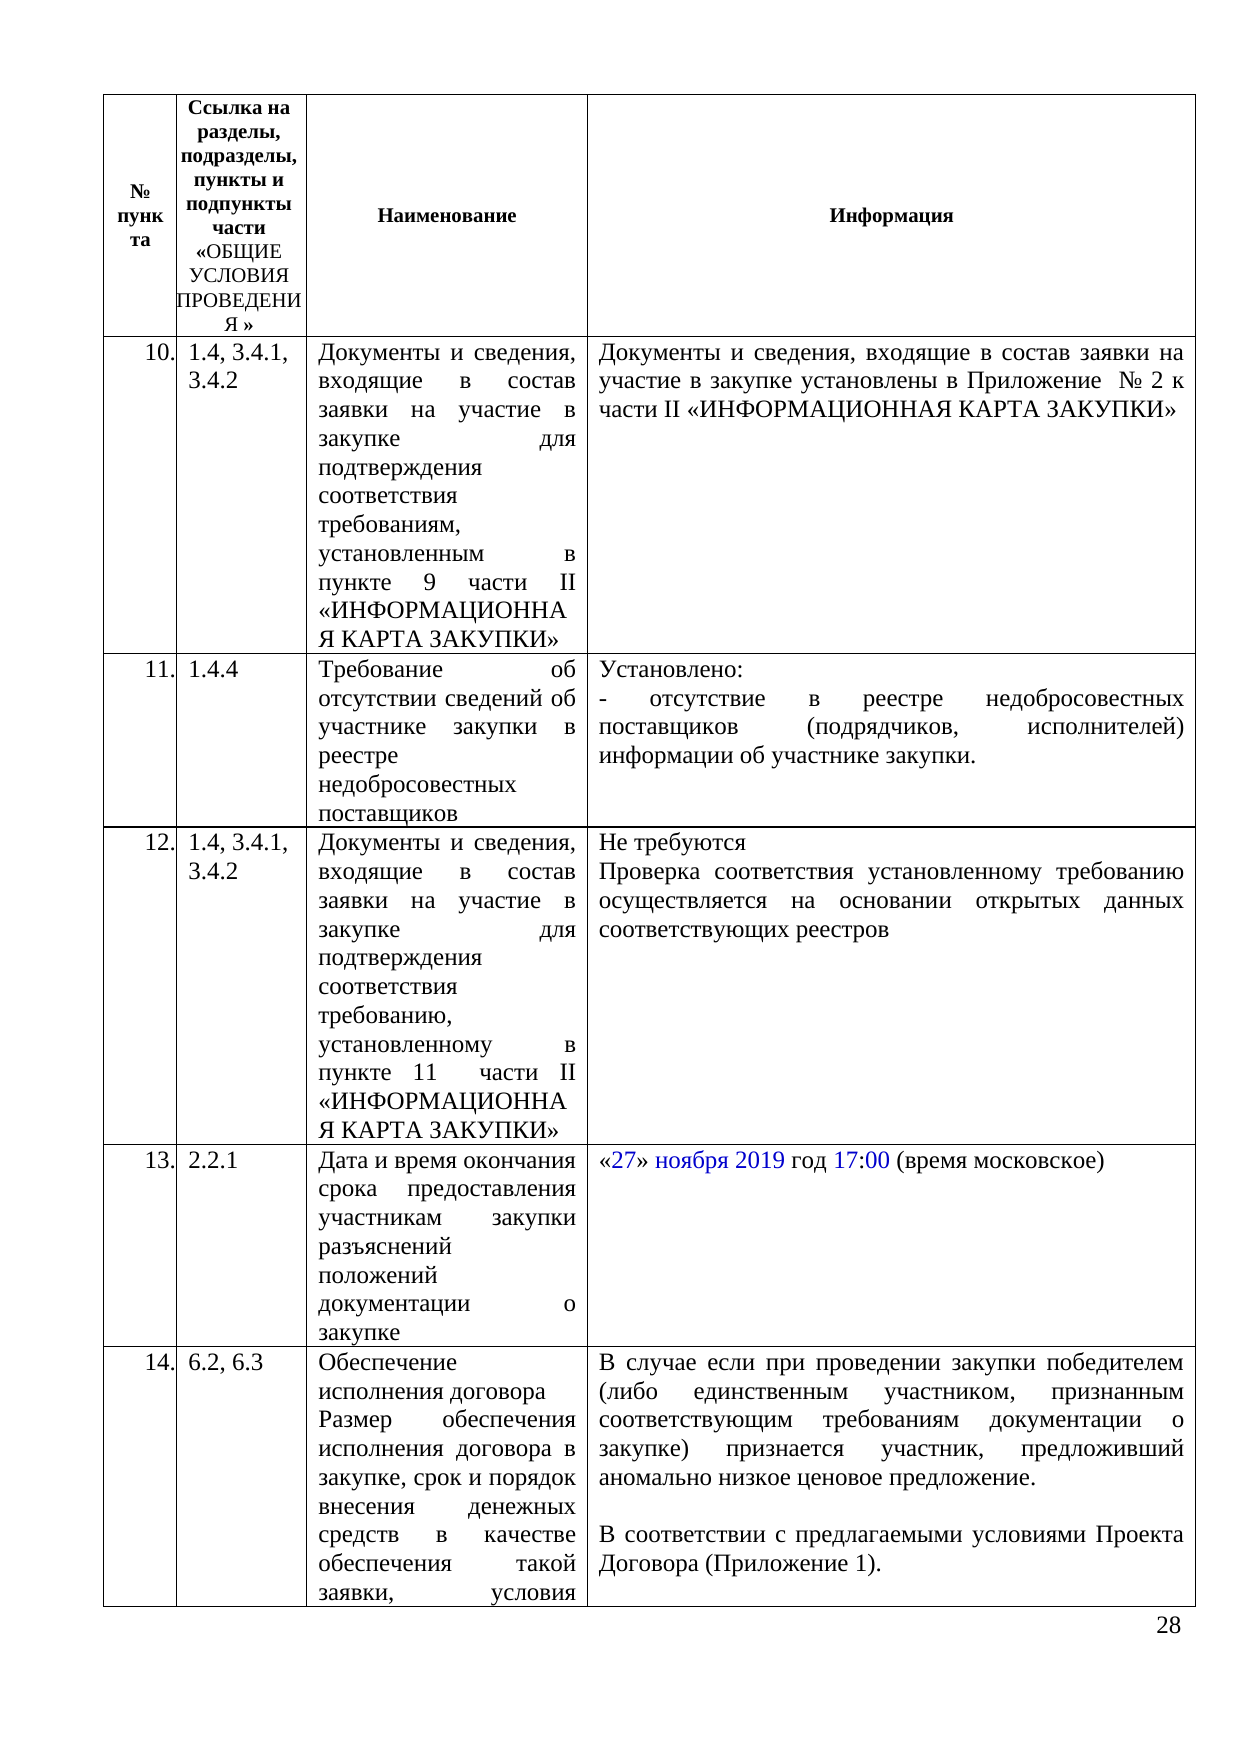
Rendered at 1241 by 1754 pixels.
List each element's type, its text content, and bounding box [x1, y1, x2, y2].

table_cell «27» ноября 2019 год 17:00 (время московское) [588, 1145, 1195, 1346]
table_header Наименование [307, 95, 587, 336]
table_header Информация [588, 95, 1195, 336]
table_cell 1.4, 3.4.1, 3.4.2 [177, 337, 306, 653]
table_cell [588, 1347, 1195, 1606]
table_cell [104, 1145, 176, 1346]
table_cell Дата и время окончания срока предоставления участникам закупки разъяснений положений документации о закупке [307, 1145, 587, 1346]
table_cell Документы и сведения, входящие в состав заявки на участие в закупке установлены в Приложение № 2 к части II «ИНФОРМАЦИОННАЯ КАРТА ЗАКУПКИ» [588, 337, 1195, 653]
table_header № пункта [104, 95, 176, 336]
table_cell 2.2.1 [177, 1145, 306, 1346]
table_cell [104, 337, 176, 653]
table_cell Документы и сведения, входящие в состав заявки на участие в закупке для подтверждения соответствия требованию, установленному в пункте 11 части II «ИНФОРМАЦИОННАЯ КАРТА ЗАКУПКИ» [307, 828, 587, 1144]
table_cell Не требуются Проверка соответствия установленному требованию осуществляется на основании открытых данных соответствующих реестров [588, 828, 1195, 1144]
table_cell [104, 828, 176, 1144]
table_cell 1.4.4 [177, 654, 306, 826]
table_cell 1.4, 3.4.1, 3.4.2 [177, 828, 306, 1144]
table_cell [307, 1347, 587, 1606]
table_cell Документы и сведения, входящие в состав заявки на участие в закупке для подтверждения соответствия требованиям, установленным в пункте 9 части II «ИНФОРМАЦИОННАЯ КАРТА ЗАКУПКИ» [307, 337, 587, 653]
table_cell [104, 1347, 176, 1606]
table_cell 6.2, 6.3 [177, 1347, 306, 1606]
table_cell [104, 654, 176, 826]
table_header Ссылка на разделы, подразделы, пункты и подпункты части «ОБЩИЕ УСЛОВИЯ ПРОВЕДЕНИЯ » [177, 95, 306, 336]
table_cell Установлено: - отсутствие в реестре недобросовестных поставщиков (подрядчиков, исполнителей) информации об участнике закупки. [588, 654, 1195, 826]
table_cell Требование об отсутствии сведений об участнике закупки в реестре недобросовестных поставщиков [307, 654, 587, 826]
